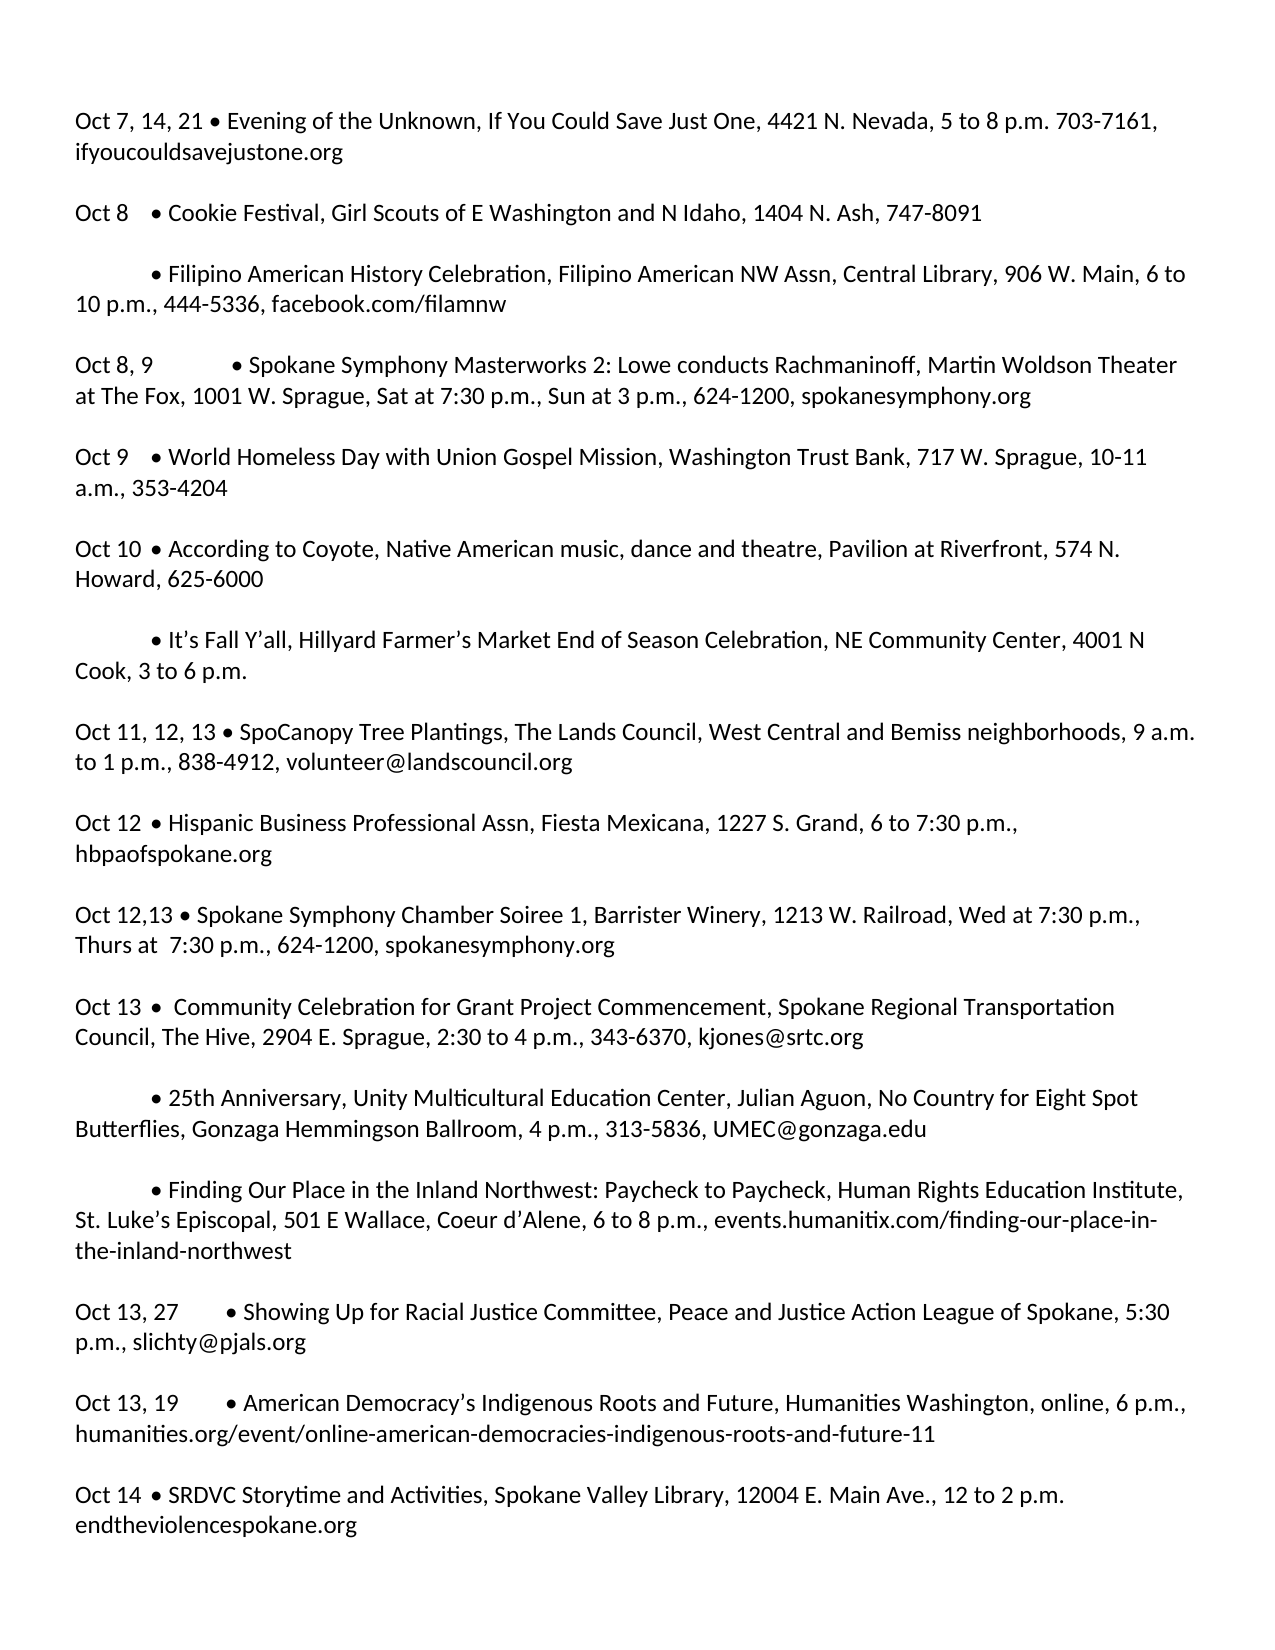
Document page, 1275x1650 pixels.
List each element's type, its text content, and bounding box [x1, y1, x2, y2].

text Oct 14 • SRDVC Storytime and Activities, Spokane Valley Library, 12004 E. Main Ave., 12 to 2 p.m. endtheviolencespokane.org [75, 1479, 1200, 1540]
text Oct 9 • World Homeless Day with Union Gospel Mission, Washington Trust Bank, 717 W. Sprague, 10-11 a.m., 353-4204 [75, 441, 1200, 502]
text Oct 13, 27 • Showing Up for Racial Justice Committee, Peace and Justice Action League of Spokane, 5:30 p.m., slichty@pjals.org [75, 1296, 1200, 1357]
text Oct 8 • Cookie Festival, Girl Scouts of E Washington and N Idaho, 1404 N. Ash, 747-8091 [75, 197, 1200, 228]
text • Filipino American History Celebration, Filipino American NW Assn, Central Library, 906 W. Main, 6 to 10 p.m., 444-5336, facebook.com/filamnw [75, 258, 1200, 319]
text Oct 12,13 • Spokane Symphony Chamber Soiree 1, Barrister Winery, 1213 W. Railroad, Wed at 7:30 p.m., Thurs at 7:30 p.m., 624-1200, spokanesymphony.org [75, 899, 1200, 960]
text Oct 13, 19 • American Democracy’s Indigenous Roots and Future, Humanities Washington, online, 6 p.m., humanities.org/event/online-american-democracies-indigenous-roots-and-future-11 [75, 1387, 1200, 1448]
text • 25th Anniversary, Unity Multicultural Education Center, Julian Aguon, No Country for Eight Spot Butterflies, Gonzaga Hemmingson Ballroom, 4 p.m., 313-5836, UMEC@gonzaga.edu [75, 1082, 1200, 1143]
text • It’s Fall Y’all, Hillyard Farmer’s Market End of Season Celebration, NE Community Center, 4001 N Cook, 3 to 6 p.m. [75, 624, 1200, 685]
text Oct 12 • Hispanic Business Professional Assn, Fiesta Mexicana, 1227 S. Grand, 6 to 7:30 p.m., hbpaofspokane.org [75, 807, 1200, 868]
text Oct 7, 14, 21 • Evening of the Unknown, If You Could Save Just One, 4421 N. Nevada, 5 to 8 p.m. 703-7161, ifyoucouldsavejustone.org [75, 106, 1200, 167]
text Oct 10 • According to Coyote, Native American music, dance and theatre, Pavilion at Riverfront, 574 N. Howard, 625-6000 [75, 533, 1200, 594]
text • Finding Our Place in the Inland Northwest: Paycheck to Paycheck, Human Rights Education Institute, St. Luke’s Episcopal, 501 E Wallace, Coeur d’Alene, 6 to 8 p.m., events.humanitix.com/finding-our-place-in-the-inland-northwest [75, 1174, 1200, 1265]
text Oct 13 • Community Celebration for Grant Project Commencement, Spokane Regional Transportation Council, The Hive, 2904 E. Sprague, 2:30 to 4 p.m., 343-6370, kjones@srtc.org [75, 991, 1200, 1052]
text Oct 11, 12, 13 • SpoCanopy Tree Plantings, The Lands Council, West Central and Bemiss neighborhoods, 9 a.m. to 1 p.m., 838-4912, volunteer@landscouncil.org [75, 716, 1200, 777]
text Oct 8, 9 • Spokane Symphony Masterworks 2: Lowe conducts Rachmaninoff, Martin Woldson Theater at The Fox, 1001 W. Sprague, Sat at 7:30 p.m., Sun at 3 p.m., 624-1200, spokanesymphony.org [75, 350, 1200, 411]
